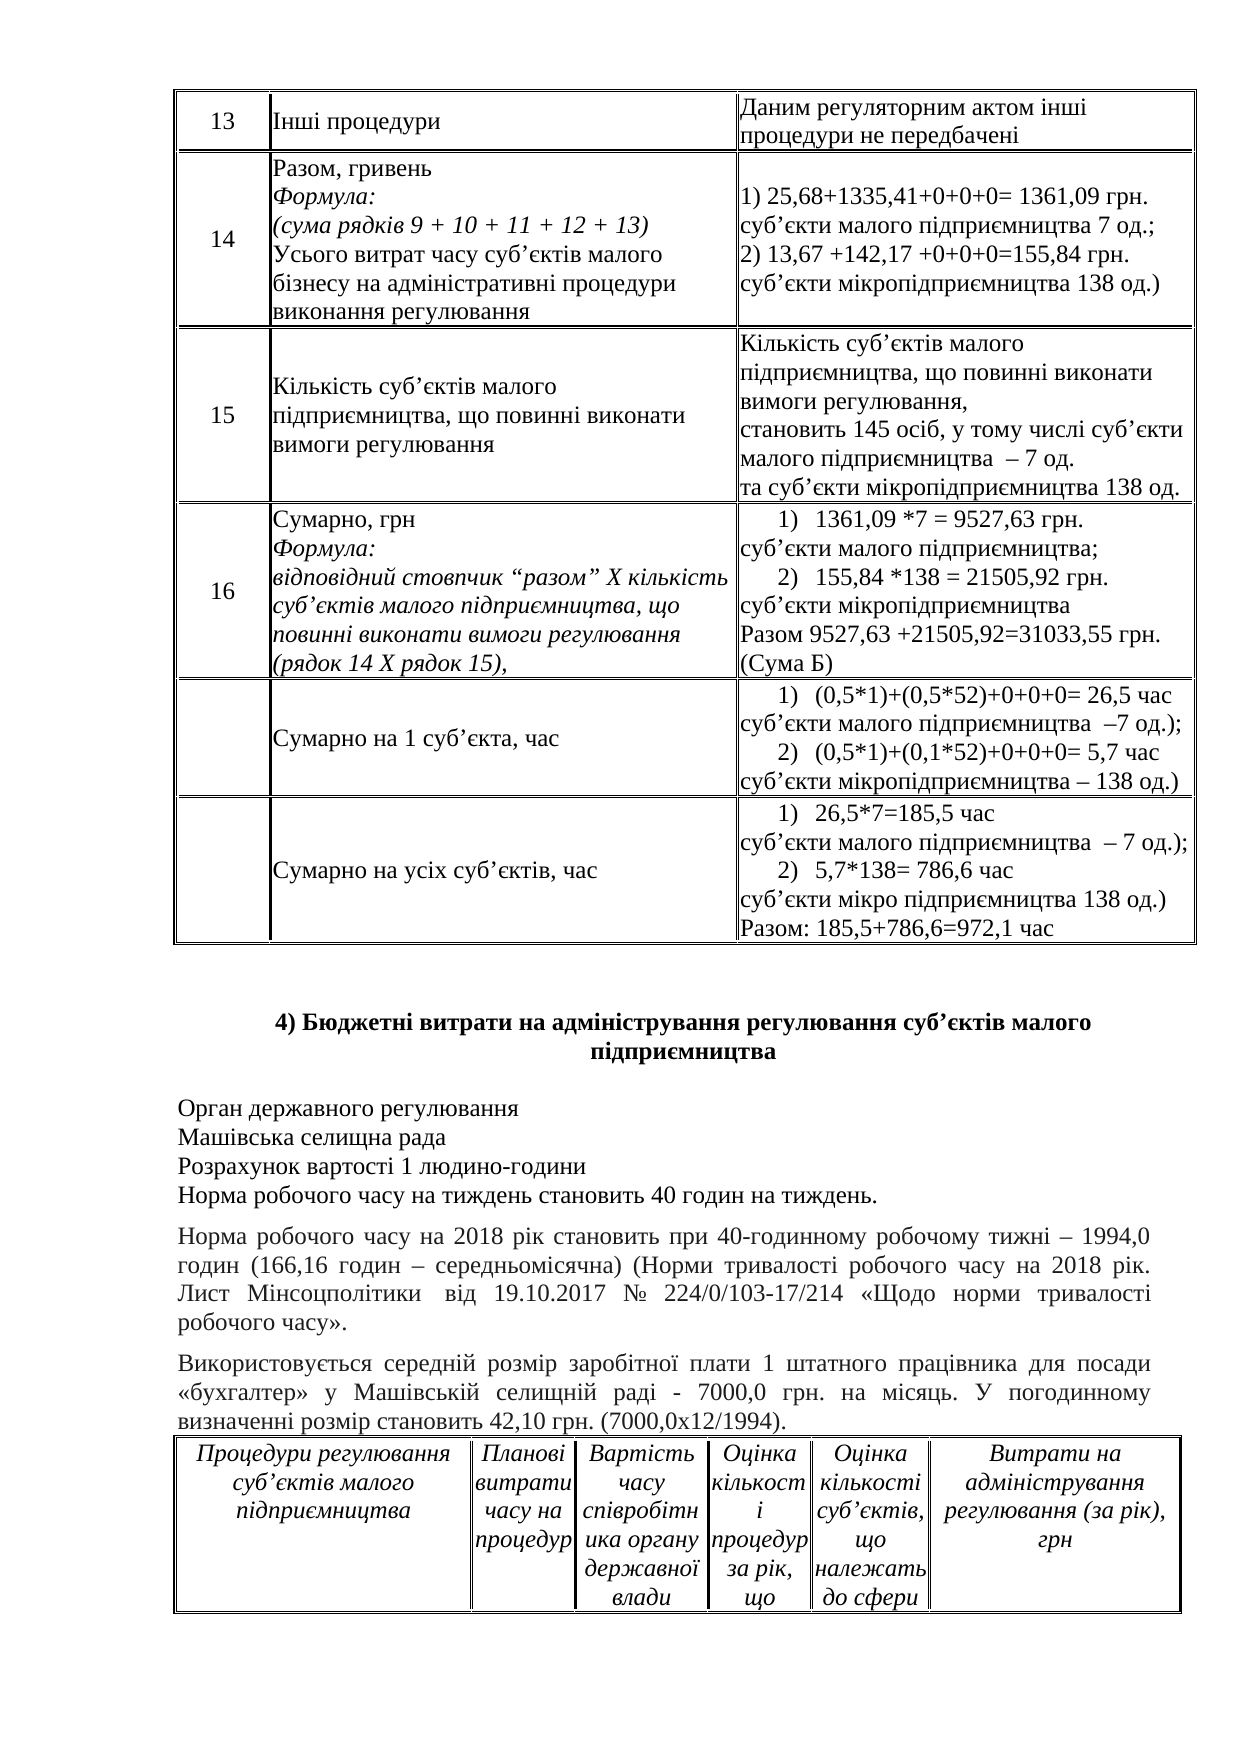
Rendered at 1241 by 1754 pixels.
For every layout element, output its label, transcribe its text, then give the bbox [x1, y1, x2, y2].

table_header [472, 1436, 575, 1611]
table_cell 15 [177, 325, 269, 501]
text Розрахунок вартості 1 людино-години [177, 1151, 1152, 1180]
table_cell 16 [175, 501, 270, 677]
table_cell 1) 25,68+1335,41+0+0+0= 1361,09 грн. суб’єкти малого підприємництва 7 од.; 2) 13,67 +142,17 +0+0+0=155,84 грн. суб’єкти мікропідприємництва 138 од.) [739, 149, 1194, 325]
table_cell 14 [177, 149, 269, 325]
table_cell [175, 677, 270, 795]
table_cell Сумарно на 1 суб’єкта, час [272, 680, 736, 795]
subtitle Норма робочого часу на 2018 рік становить при 40-годинному робочому тижні – 1994,0 годин (166,16 годин – середньомісячна) (Норми тривалості робочого часу на 2018 рік. Лист Мінсоцполітики від 19.10.2017 № 224/0/103-17/214 «Щодо норми тривалості робочого часу». [177, 1221, 1152, 1336]
text Використовується середній розмір заробітної плати 1 штатного працівника для посади «бухгалтер» у Машівській селищній раді - 7000,0 грн. на місяць. У погодинному визначенні розмір становить 42,10 грн. (7000,0х12/1994). [177, 1348, 1152, 1435]
text Орган державного регулювання [177, 1093, 1152, 1122]
table_cell Разом, гривень Формула: (сума рядків 9 + 10 + 11 + 12 + 13) Усього витрат часу суб’єктів малого бізнесу на адміністративні процедури виконання регулювання [272, 153, 736, 325]
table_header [930, 1438, 1179, 1611]
table_cell Сумарно на усіх суб’єктів, час [270, 798, 737, 942]
table_cell Інші процедури [270, 92, 737, 149]
table_cell Сумарно, грн Формула: відповідний стовпчик “разом” Х кількість суб’єктів малого підприємництва, що повинні виконати вимоги регулювання (рядок 14 Х рядок 15), [272, 504, 736, 677]
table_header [177, 1438, 472, 1611]
text 4) Бюджетні витрати на адміністрування регулювання суб’єктів малого підприємництва [215, 1007, 1152, 1065]
table_cell [175, 795, 270, 942]
table_cell 13 [175, 90, 270, 149]
text Машівська селищна рада [177, 1122, 1152, 1151]
text Норма робочого часу на тиждень становить 40 годин на тиждень. [177, 1180, 1152, 1208]
table_cell Кількість суб’єктів малого підприємництва, що повинні виконати вимоги регулювання [272, 329, 736, 501]
